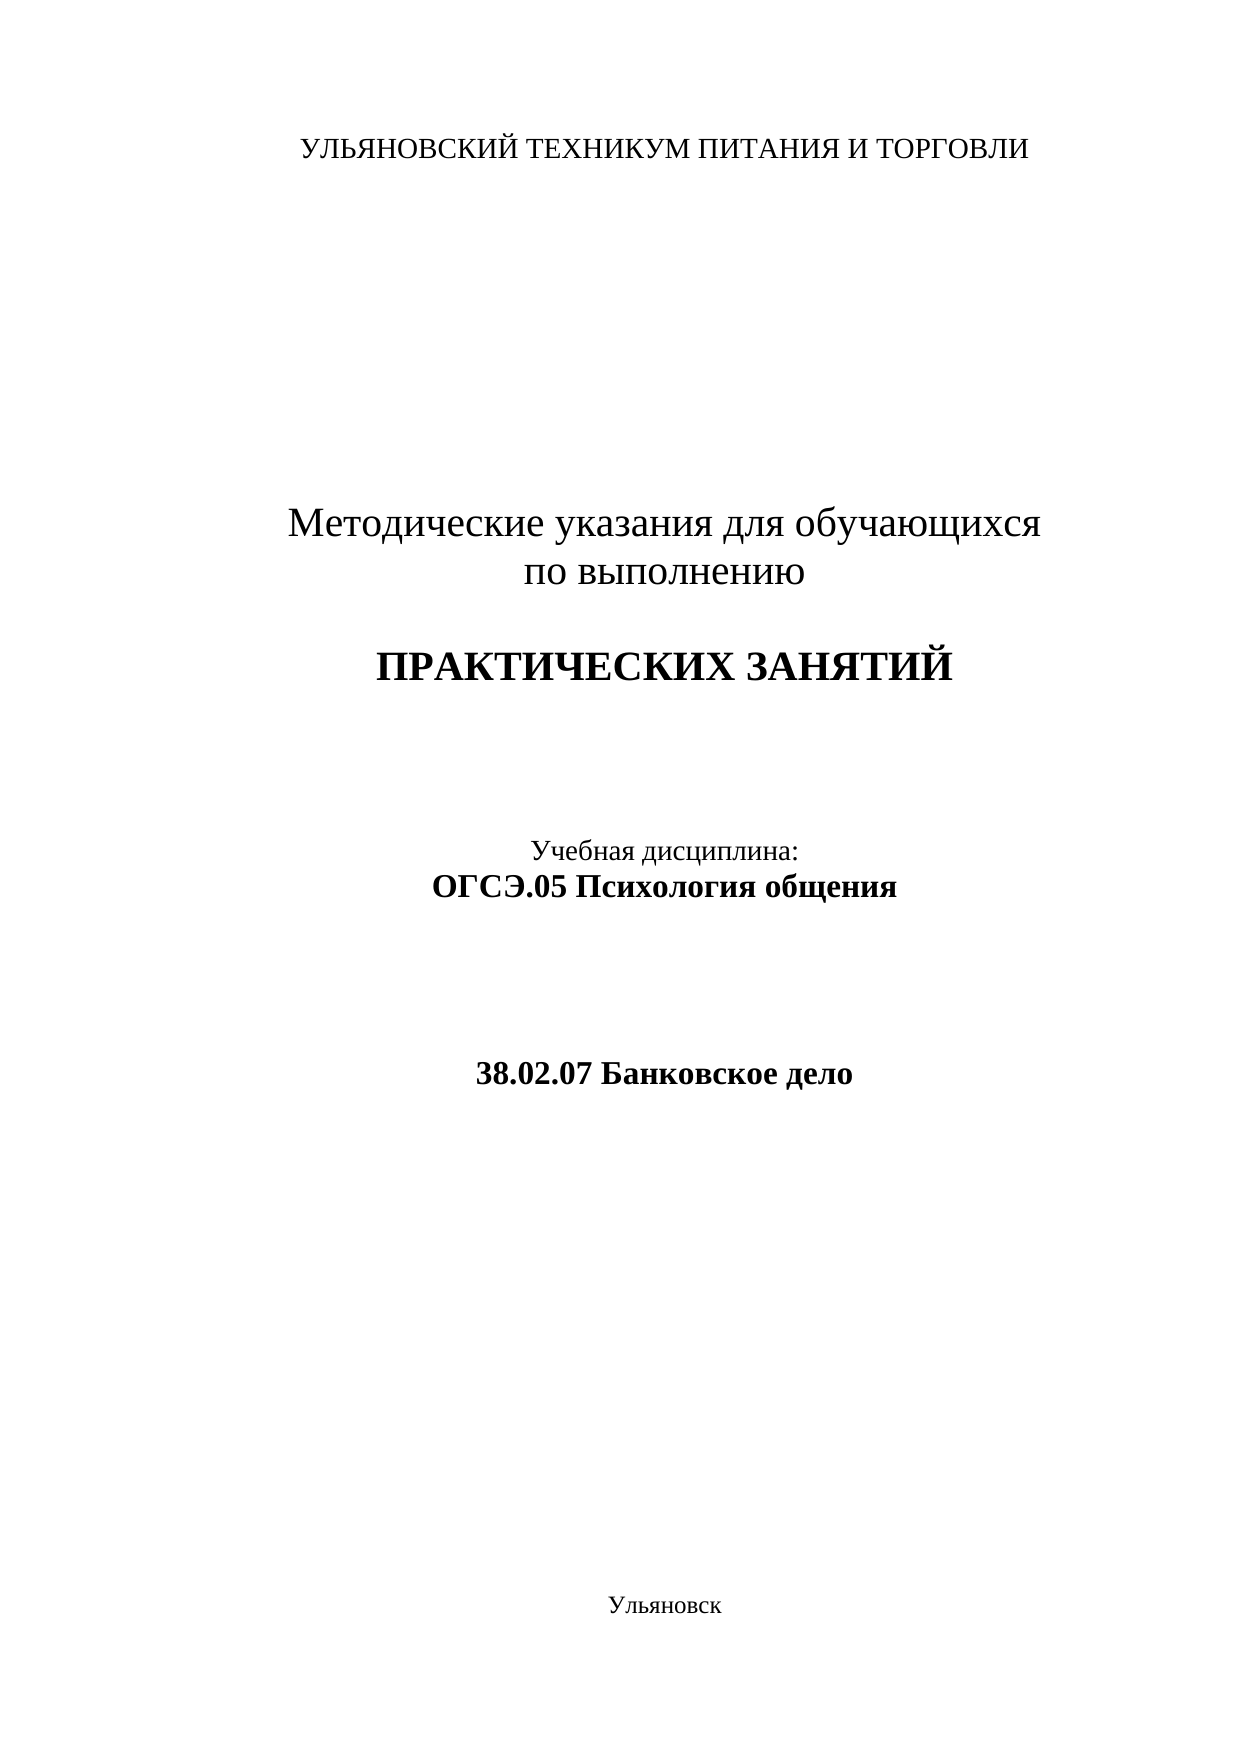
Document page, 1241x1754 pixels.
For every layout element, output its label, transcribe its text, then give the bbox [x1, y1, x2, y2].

text ПРАКТИЧЕСКИХ ЗАНЯТИЙ [177, 641, 1152, 689]
text Учебная дисциплина: [177, 833, 1152, 866]
text Ульяновск [177, 1590, 1152, 1618]
text Методические указания для обучающихся [177, 497, 1152, 545]
text ОГСЭ.05 Психология общения [177, 866, 1152, 904]
text 38.02.07 Банковское дело [177, 1053, 1152, 1091]
text по выполнению [177, 545, 1152, 593]
text УЛЬЯНОВСКИЙ ТЕХНИКУМ ПИТАНИЯ И ТОРГОВЛИ [177, 131, 1152, 165]
